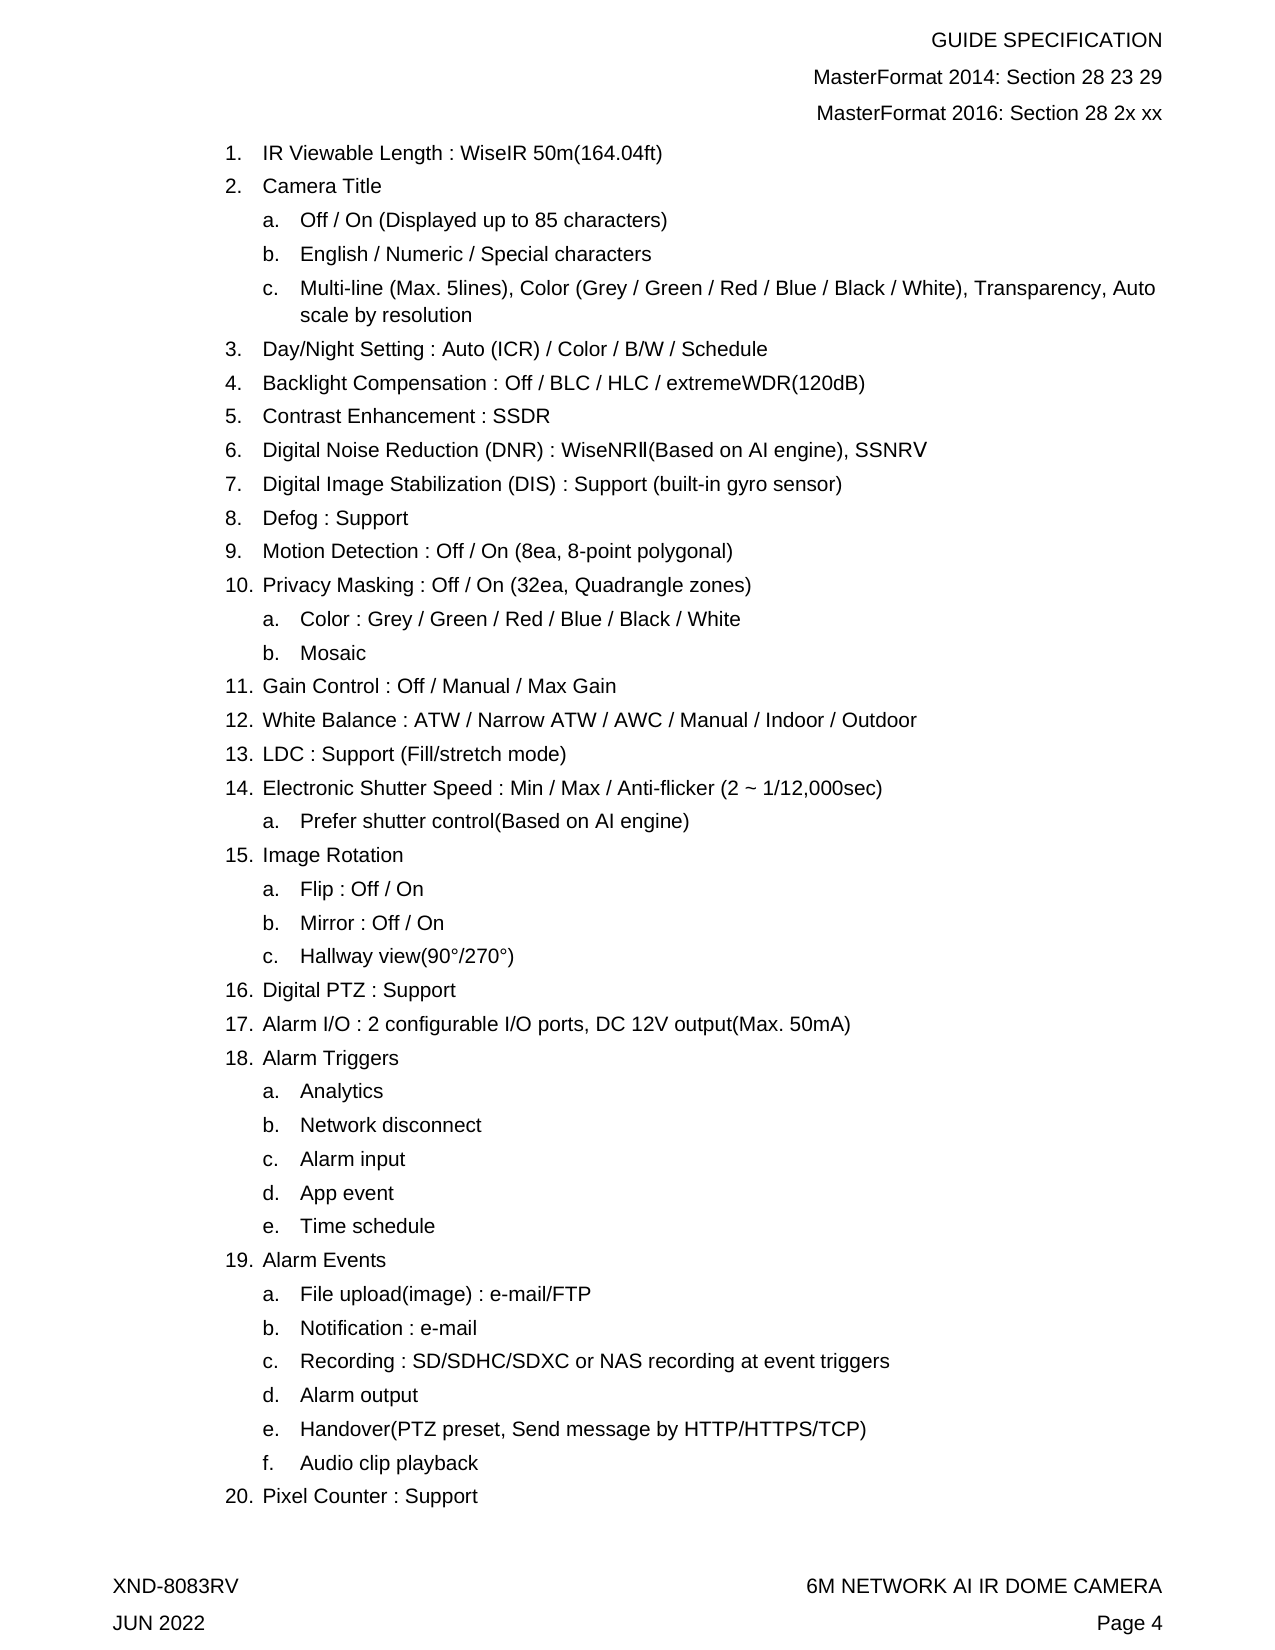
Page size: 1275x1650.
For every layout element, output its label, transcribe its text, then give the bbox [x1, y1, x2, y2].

list Off / On (Displayed up to 85 characters) [262, 208, 1162, 232]
list Recording : SD/SDHC/SDXC or NAS recording at event triggers [262, 1349, 1162, 1373]
list White Balance : ATW / Narrow ATW / AWC / Manual / Indoor / Outdoor [225, 708, 1162, 732]
list Backlight Compensation : Off / BLC / HLC / extremeWDR(120dB) [225, 371, 1162, 394]
list Image Rotation [225, 843, 1162, 867]
list Pixel Counter : Support [225, 1484, 1162, 1508]
list Motion Detection : Off / On (8ea, 8-point polygonal) [225, 539, 1162, 563]
list Digital PTZ : Support [225, 978, 1162, 1002]
list Day/Night Setting : Auto (ICR) / Color / B/W / Schedule [225, 337, 1162, 361]
list Prefer shutter control(Based on AI engine) [262, 809, 1162, 833]
list Audio clip playback [262, 1451, 1162, 1474]
list IR Viewable Length : WiseIR 50m(164.04ft) [225, 141, 1162, 164]
list Privacy Masking : Off / On (32ea, Quadrangle zones) [225, 573, 1162, 597]
list Notification : e-mail [262, 1316, 1162, 1339]
list Electronic Shutter Speed : Min / Max / Anti-flicker (2 ~ 1/12,000sec) [225, 776, 1162, 799]
list Hallway view(90°/270°) [262, 944, 1162, 968]
list Mirror : Off / On [262, 911, 1162, 934]
list Time schedule [262, 1214, 1162, 1238]
list Mosaic [262, 641, 1162, 664]
list Flip : Off / On [262, 877, 1162, 901]
list Network disconnect [262, 1113, 1162, 1137]
list Analytics [262, 1079, 1162, 1103]
list Digital Image Stabilization (DIS) : Support (built-in gyro sensor) [225, 472, 1162, 496]
list Digital Noise Reduction (DNR) : WiseNRⅡ(Based on AI engine), SSNRⅤ [225, 438, 1162, 462]
list File upload(image) : e-mail/FTP [262, 1282, 1162, 1306]
list App event [262, 1181, 1162, 1204]
list English / Numeric / Special characters [262, 242, 1162, 266]
list Alarm input [262, 1147, 1162, 1171]
list Handover(PTZ preset, Send message by HTTP/HTTPS/TCP) [262, 1417, 1162, 1441]
list Contrast Enhancement : SSDR [225, 404, 1162, 428]
list Color : Grey / Green / Red / Blue / Black / White [262, 607, 1162, 631]
list Camera Title [225, 174, 1162, 198]
list Multi-line (Max. 5lines), Color (Grey / Green / Red / Blue / Black / White), Transparency, Auto scale by resolution [262, 276, 1162, 327]
list Alarm output [262, 1383, 1162, 1407]
list Alarm Triggers [225, 1046, 1162, 1069]
list Gain Control : Off / Manual / Max Gain [225, 674, 1162, 698]
list Defog : Support [225, 506, 1162, 529]
list Alarm Events [225, 1248, 1162, 1272]
list Alarm I/O : 2 configurable I/O ports, DC 12V output(Max. 50mA) [225, 1012, 1162, 1036]
list LDC : Support (Fill/stretch mode) [225, 742, 1162, 766]
